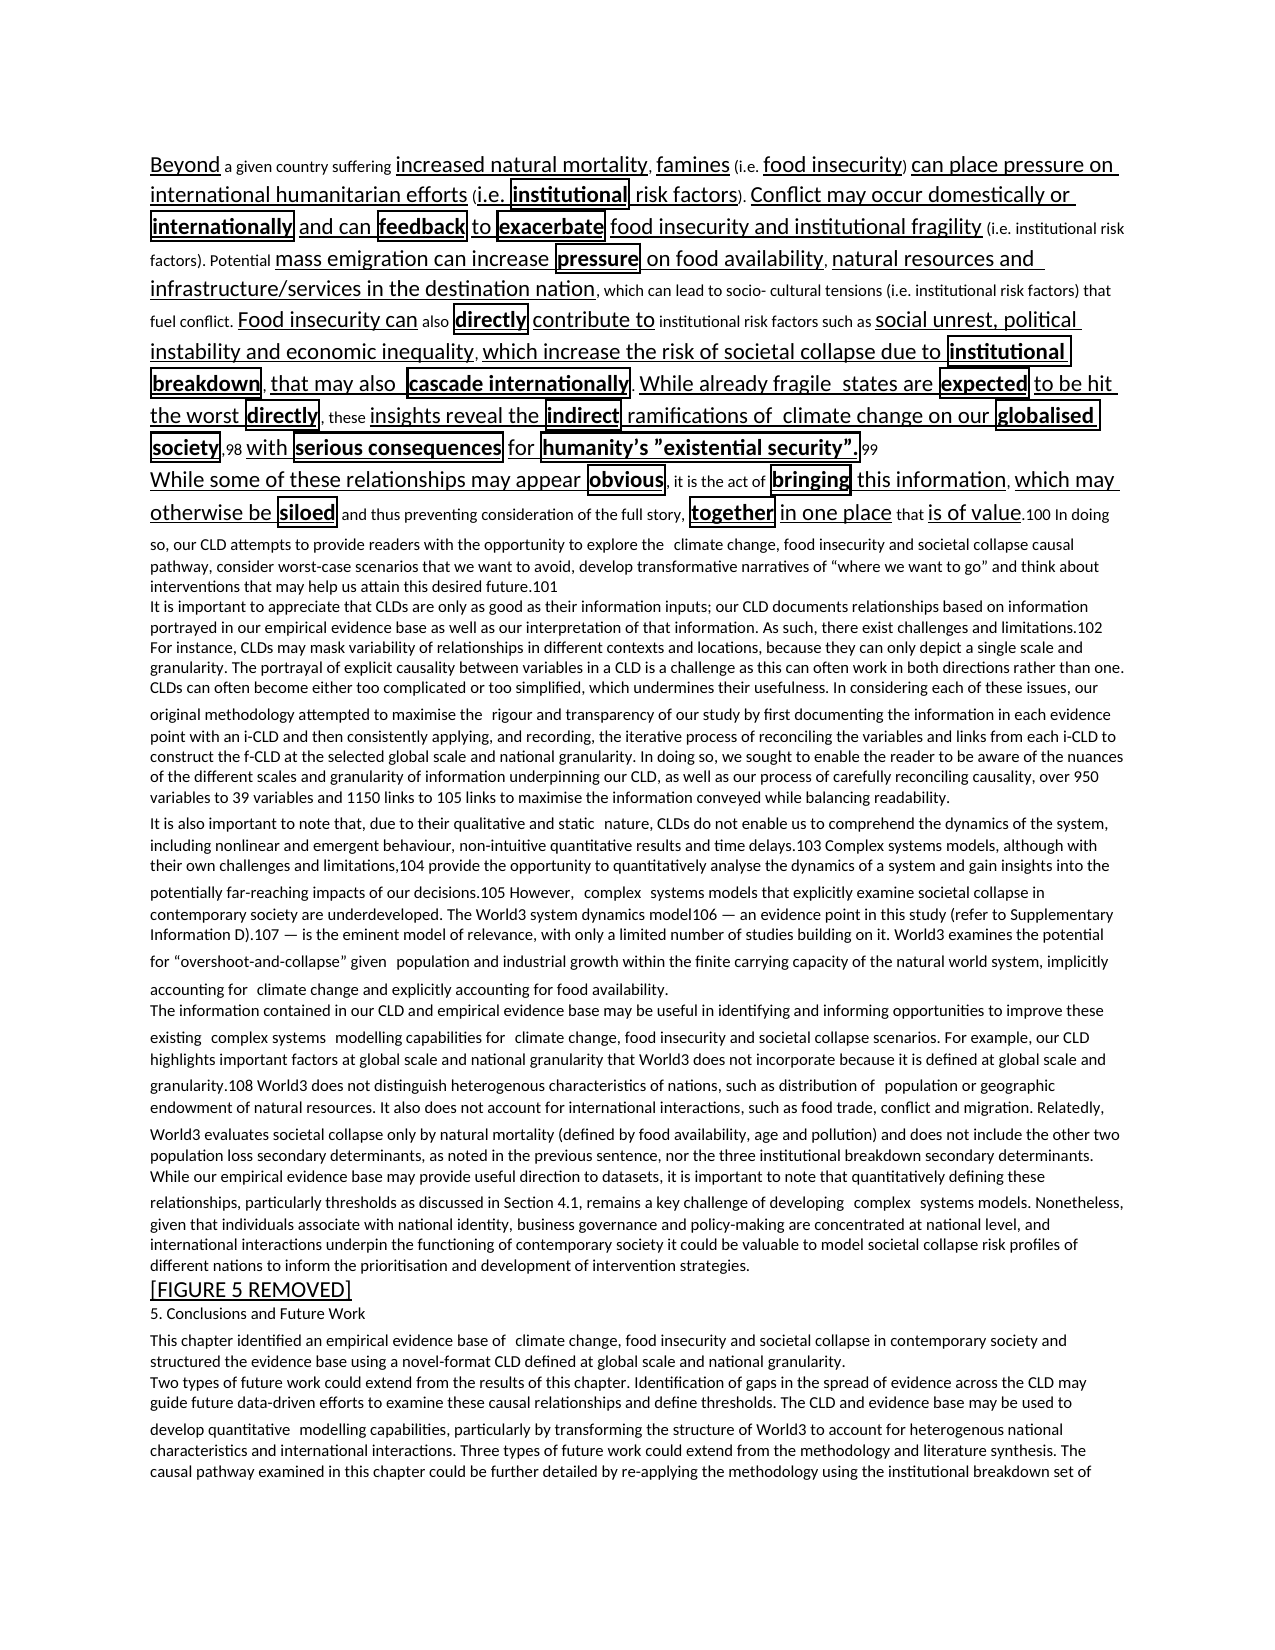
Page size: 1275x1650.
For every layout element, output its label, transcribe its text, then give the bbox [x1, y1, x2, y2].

text While some of these relationships may appear obvious, it is the act of bringing this information, which may otherwise be siloed and thus preventing consideration of the full story, together in one place that is of value.100 In doing so, our CLD attempts to provide readers with the opportunity to explore the ﻿ climate change, food insecurity and societal collapse causal pathway, consider worst-case scenarios that we want to avoid, develop transformative narratives of “where we want to go” and think about interventions that may help us attain this desired future.101 [150, 463, 1125, 597]
text Beyond a given country suffering increased natural mortality, famines (i.e. food insecurity) can place pressure on international humanitarian efforts (i.e. institutional risk factors). Conflict may occur domestically or internationally and can feedback to exacerbate food insecurity and institutional fragility (i.e. institutional risk factors). Potential mass emigration can increase pressure on food availability, natural resources and ﻿ infrastructure/services in the destination nation, which can lead to socio- cultural tensions (i.e. institutional risk factors) that fuel conflict. Food insecurity can also directly contribute to institutional risk factors such as social unrest, political instability and economic inequality, which increase the risk of societal collapse due to institutional breakdown, that may also ﻿ cascade internationally. While already fragile ﻿ states are expected to be hit the worst directly, these insights reveal the indirect ramifications of ﻿ climate change on our globalised society,98 with serious consequences for humanity’s ”existential security”.99 [150, 150, 1125, 463]
text The information contained in our CLD and empirical evidence base may be useful in identifying and informing opportunities to improve these existing ﻿ complex systems ﻿ modelling capabilities for ﻿ climate change, food insecurity and societal collapse scenarios. For example, our CLD highlights important factors at global scale and national granularity that World3 does not incorporate because it is defined at global scale and granularity.108 World3 does not distinguish heterogenous characteristics of nations, such as distribution of ﻿ population or geographic endowment of natural resources. It also does not account for international interactions, such as food trade, conflict and migration. Relatedly, World3 evaluates societal collapse only by natural mortality (defined by food availability, age and pollution) and does not include the other two ﻿ population loss secondary determinants, as noted in the previous sentence, nor the three institutional breakdown secondary determinants. While our empirical evidence base may provide useful direction to datasets, it is important to note that quantitatively defining these relationships, particularly thresholds as discussed in Section 4.1, remains a key challenge of developing ﻿ complex ﻿ systems models. Nonetheless, given that individuals associate with national identity, business governance and policy-making are concentrated at national level, and international interactions underpin the functioning of contemporary society it could be valuable to model societal collapse risk profiles of different nations to inform the prioritisation and development of intervention strategies. [150, 1001, 1125, 1275]
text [150, 1372, 1125, 1481]
text It is also important to note that, due to their qualitative and static ﻿ nature, CLDs do not enable us to comprehend the dynamics of the system, including nonlinear and emergent behaviour, non-intuitive quantitative results and time delays.103 Complex systems models, although with their own challenges and limitations,104 provide the opportunity to quantitatively analyse the dynamics of a system and gain insights into the potentially far-reaching impacts of our decisions.105 However, ﻿ complex ﻿ systems models that explicitly examine societal collapse in contemporary society are underdeveloped. The World3 system dynamics model106 — an evidence point in this study (refer to Supplementary Information D).107 — is the eminent model of relevance, with only a limited number of studies building on it. World3 examines the potential for “overshoot-and-collapse” given ﻿ population and industrial growth within the finite carrying capacity of the natural world system, implicitly accounting for ﻿ climate change and explicitly accounting for food availability. [150, 807, 1125, 1001]
text [FIGURE 5 REMOVED] [150, 1275, 1125, 1303]
text It is important to appreciate that CLDs are only as good as their information inputs; our CLD documents relationships based on information portrayed in our empirical evidence base as well as our interpretation of that information. As such, there exist challenges and limitations.102 For instance, CLDs may mask variability of relationships in different contexts and locations, because they can only depict a single scale and granularity. The portrayal of explicit causality between variables in a CLD is a challenge as this can often work in both directions rather than one. CLDs can often become either too complicated or too simplified, which undermines their usefulness. In considering each of these issues, our original methodology attempted to maximise the ﻿ rigour and transparency of our study by first documenting the information in each evidence point with an i-CLD and then consistently applying, and recording, the iterative process of reconciling the variables and links from each i-CLD to construct the f-CLD at the selected global scale and national granularity. In doing so, we sought to enable the reader to be aware of the nuances of the different scales and granularity of information underpinning our CLD, as well as our process of carefully reconciling causality, over 950 variables to 39 variables and 1150 links to 105 links to maximise the information conveyed while balancing readability. [150, 597, 1125, 807]
text This chapter identified an empirical evidence base of ﻿ climate change, food insecurity and societal collapse in contemporary society and structured the evidence base using a novel-format CLD defined at global scale and national granularity. [150, 1324, 1125, 1372]
text 5. Conclusions and Future Work [150, 1303, 1125, 1324]
